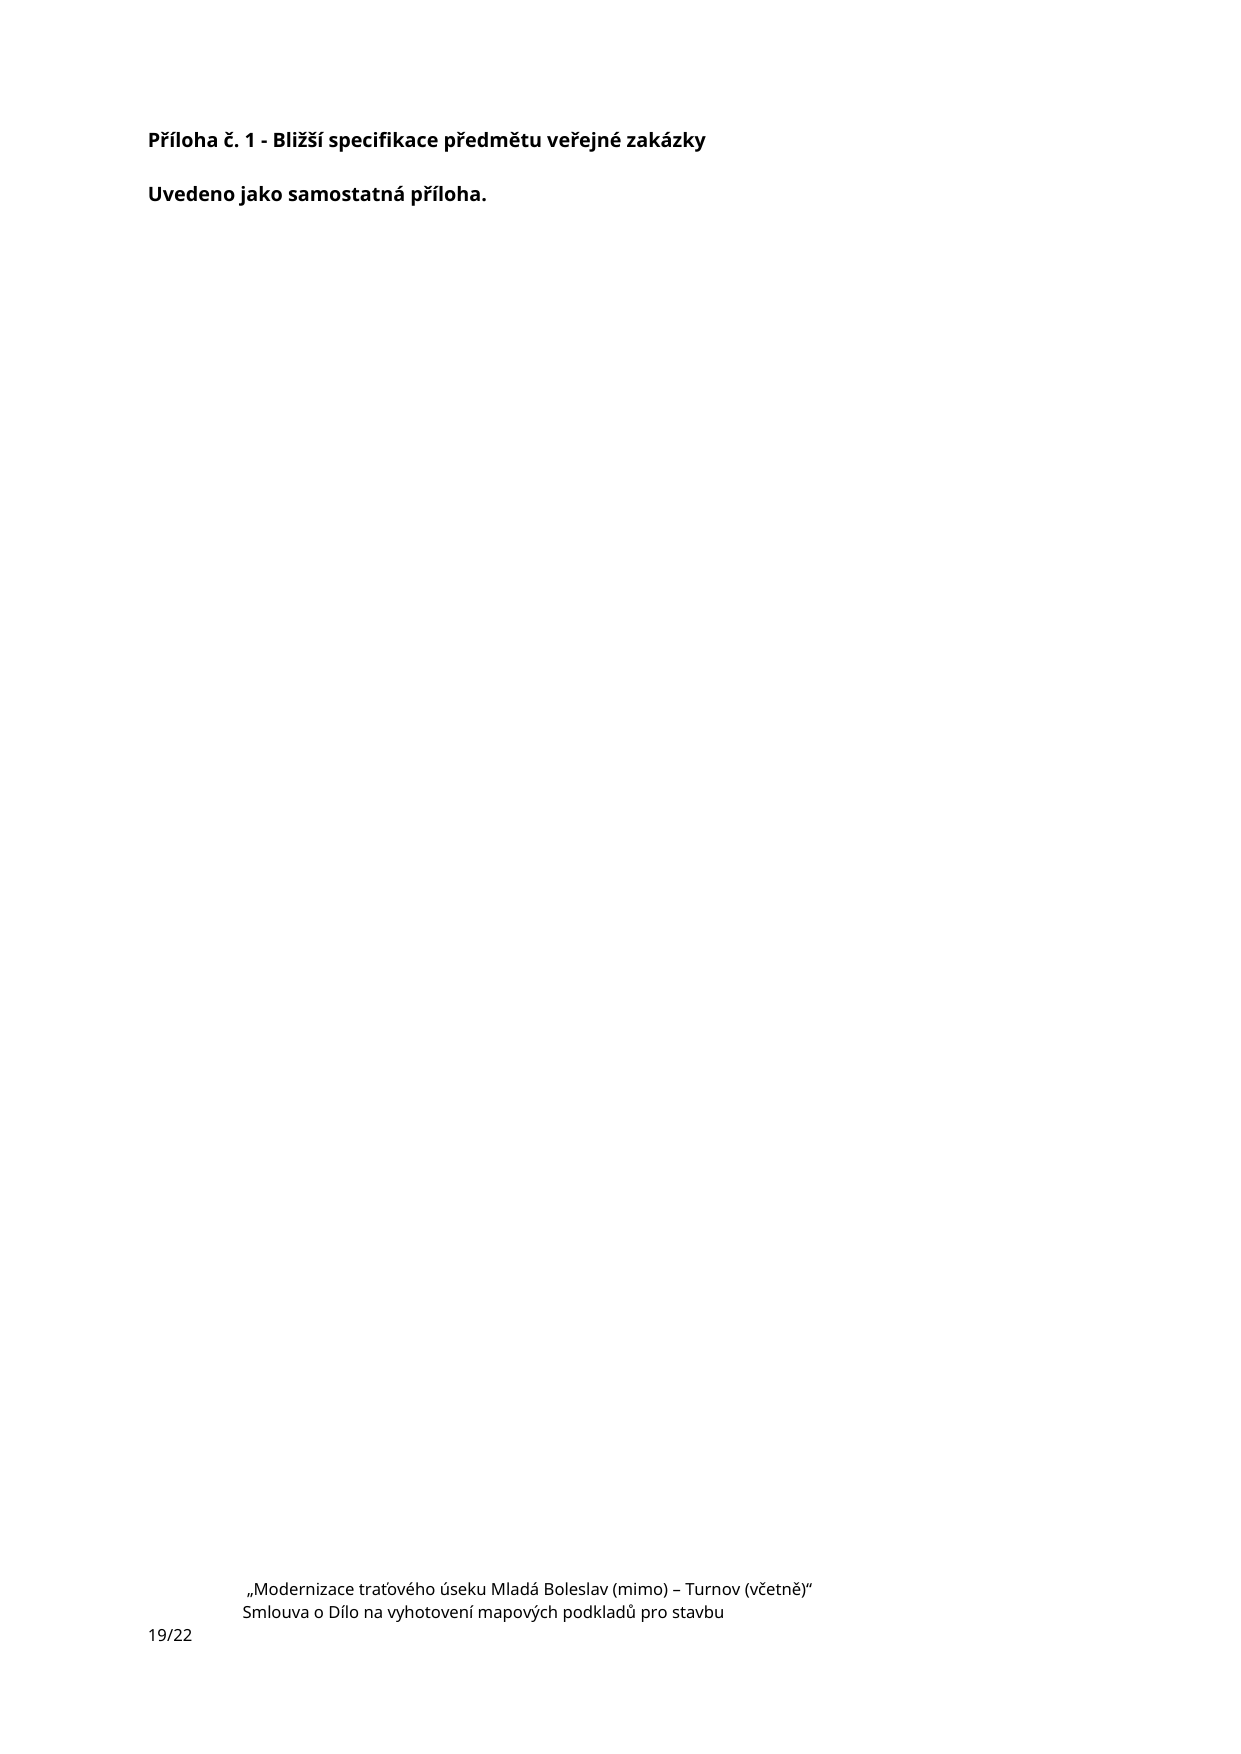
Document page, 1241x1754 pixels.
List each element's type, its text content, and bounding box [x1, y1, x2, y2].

text Příloha č. 1 - Bližší specifikace předmětu veřejné zakázky [148, 126, 1092, 153]
text Uvedeno jako samostatná příloha. [148, 180, 1092, 207]
